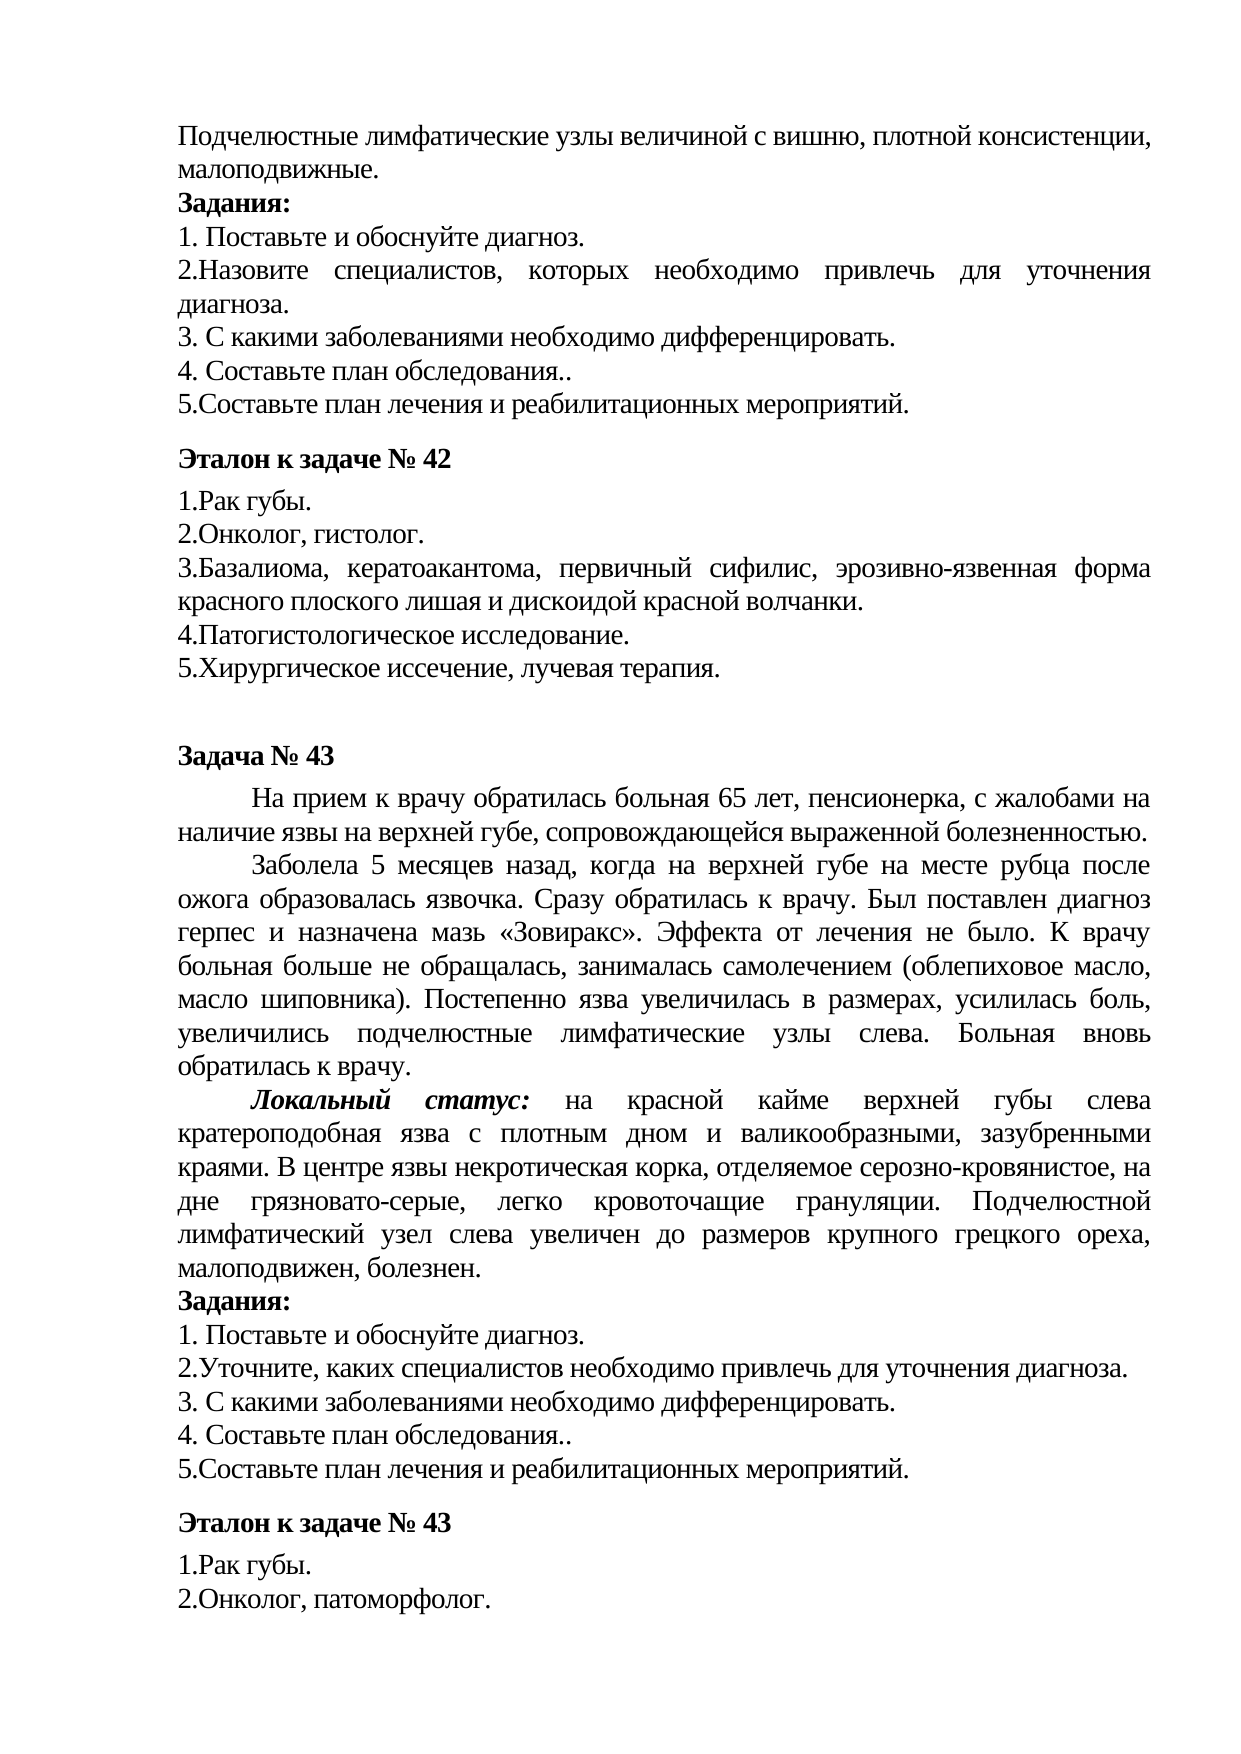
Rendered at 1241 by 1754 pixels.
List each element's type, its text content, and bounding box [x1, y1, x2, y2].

text 1. Поставьте и обоснуйте диагноз. [177, 1317, 1152, 1350]
text 3. С какими заболеваниями необходимо дифференцировать. [177, 319, 1152, 353]
text Задача № 43 [177, 738, 1152, 772]
text Задания: [177, 1283, 1152, 1317]
text На прием к врачу обратилась больная 65 лет, пенсионерка, с жалобами на наличие язвы на верхней губе, сопровождающейся выраженной болезненностью. [177, 780, 1152, 847]
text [177, 118, 1152, 185]
text 2.Назовите специалистов, которых необходимо привлечь для уточнения диагноза. [177, 252, 1152, 319]
text Задания: [177, 185, 1152, 219]
text 5.Составьте план лечения и реабилитационных мероприятий. [177, 386, 1152, 420]
text Локальный статус: на красной кайме верхней губы слева кратероподобная язва с плотным дном и валикообразными, зазубренными краями. В центре язвы некротическая корка, отделяемое серозно-кровянистое, на дне грязновато-серые, легко кровоточащие грануляции. Подчелюстной лимфатический узел слева увеличен до размеров крупного грецкого ореха, малоподвижен, болезнен. [177, 1082, 1152, 1283]
text 4. Составьте план обследования.. [177, 353, 1152, 386]
text 3. С какими заболеваниями необходимо дифференцировать. [177, 1384, 1152, 1417]
text Заболела 5 месяцев назад, когда на верхней губе на месте рубца после ожога образовалась язвочка. Сразу обратилась к врачу. Был поставлен диагноз герпес и назначена мазь «Зовиракс». Эффекта от лечения не было. К врачу больная больше не обращалась, занималась самолечением (облепиховое масло, масло шиповника). Постепенно язва увеличилась в размерах, усилилась боль, увеличились подчелюстные лимфатические узлы слева. Больная вновь обратилась к врачу. [177, 847, 1152, 1082]
text 2.Уточните, каких специалистов необходимо привлечь для уточнения диагноза. [177, 1350, 1152, 1384]
text 2.Онколог, гистолог. [177, 516, 1152, 550]
text 3.Базалиома, кератоакантома, первичный сифилис, эрозивно-язвенная форма красного плоского лишая и дискоидой красной волчанки. [177, 550, 1152, 617]
text 5.Составьте план лечения и реабилитационных мероприятий. [177, 1451, 1152, 1484]
text 5.Хирургическое иссечение, лучевая терапия. [177, 650, 1152, 684]
text 1.Рак губы. [177, 1547, 1152, 1581]
text Эталон к задаче № 42 [177, 441, 1152, 474]
text 1. Поставьте и обоснуйте диагноз. [177, 219, 1152, 252]
text 4.Патогистологическое исследование. [177, 617, 1152, 650]
text 1.Рак губы. [177, 483, 1152, 516]
text 4. Составьте план обследования.. [177, 1417, 1152, 1451]
text Эталон к задаче № 43 [177, 1505, 1152, 1539]
text 2.Онколог, патоморфолог. [177, 1581, 1152, 1614]
